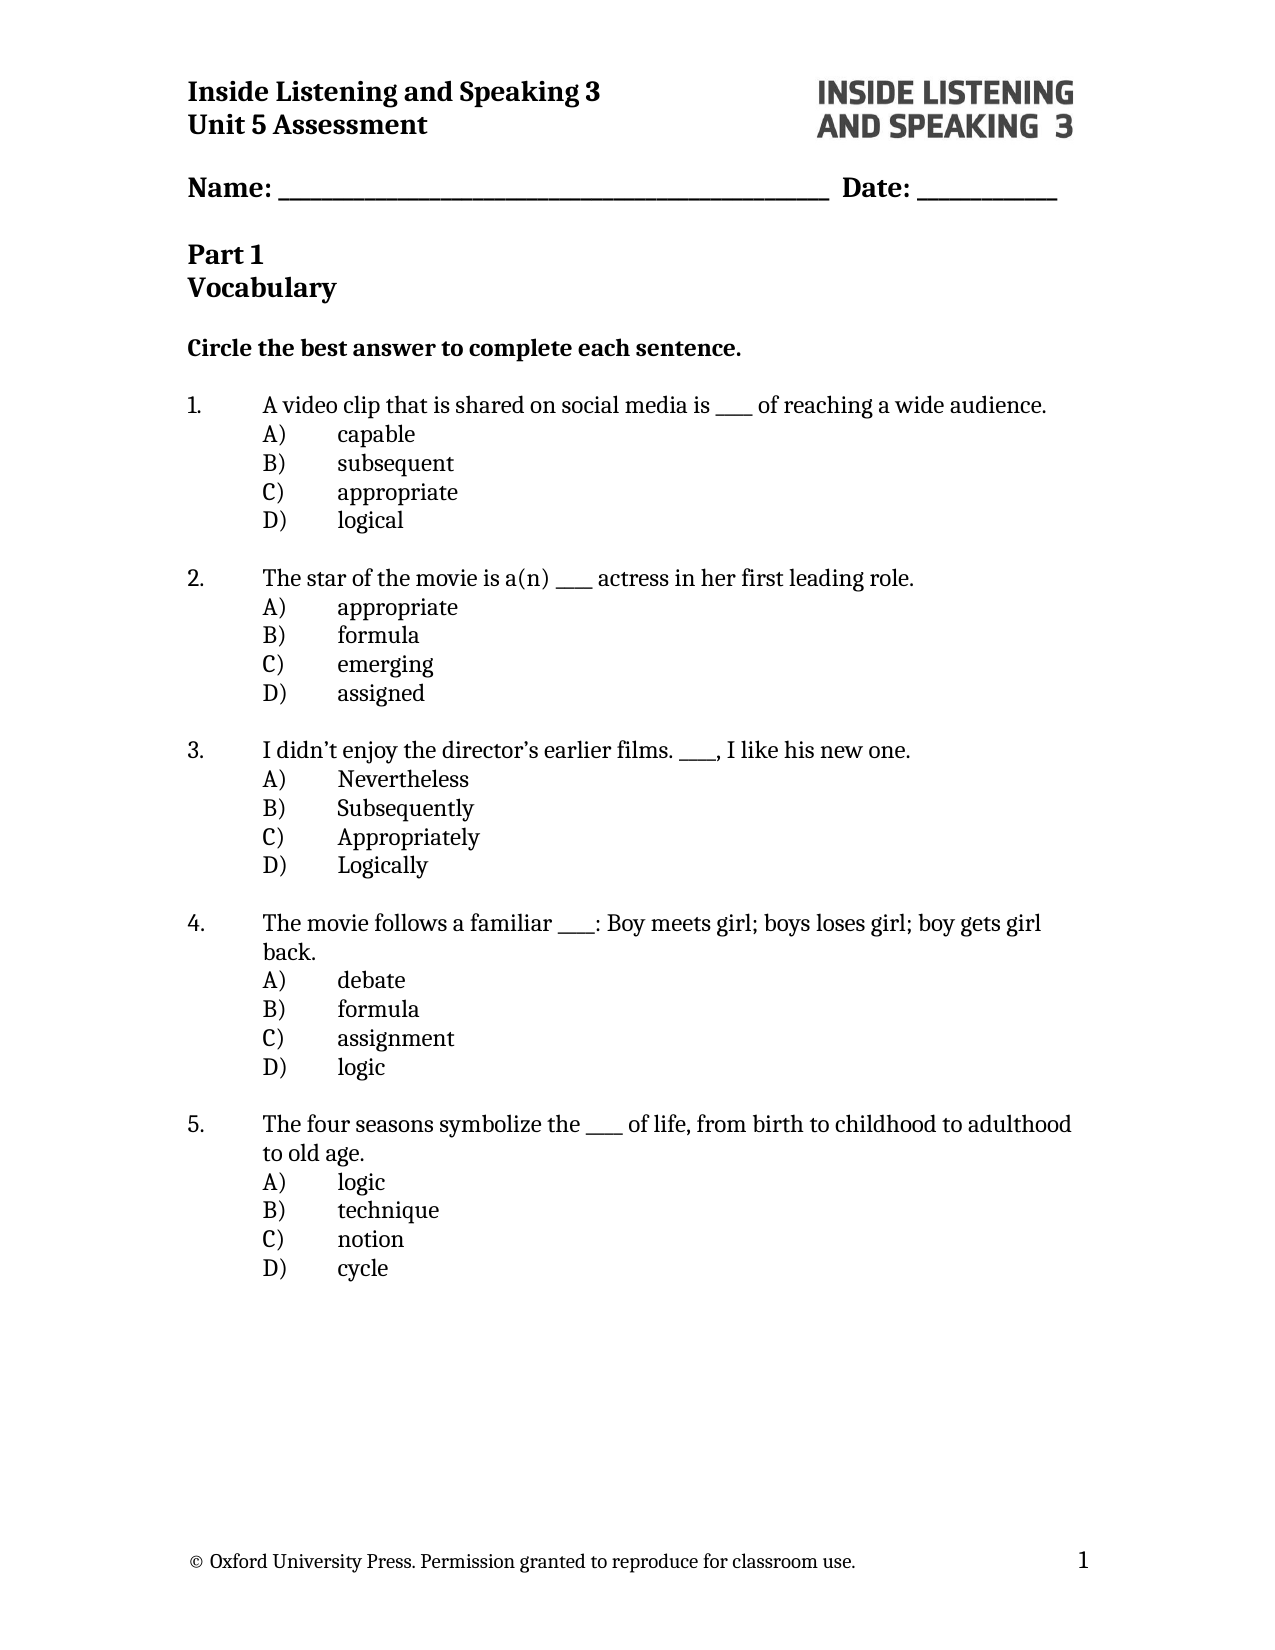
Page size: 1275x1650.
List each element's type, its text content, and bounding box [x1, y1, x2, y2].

text B) formula [187, 621, 1087, 650]
text B) formula [187, 995, 1087, 1024]
text C) notion [187, 1225, 1087, 1254]
text C) Appropriately [187, 822, 1087, 851]
text D) Logically [187, 851, 1087, 880]
text B) Subsequently [187, 794, 1087, 822]
text A) appropriate [187, 592, 1087, 621]
text D) logic [187, 1052, 1087, 1081]
text Name: ___________________________________________________ Date: _____________ [187, 171, 1087, 204]
text Part 1 [187, 238, 1087, 271]
text Vocabulary [187, 271, 1087, 305]
text D) cycle [187, 1254, 1087, 1282]
text D) assigned [187, 679, 1087, 707]
text C) assignment [187, 1024, 1087, 1052]
text B) subsequent [187, 449, 1087, 477]
text B) technique [187, 1196, 1087, 1225]
picture [806, 67, 1087, 150]
text D) logical [187, 506, 1087, 535]
text Circle the best answer to complete each sentence. [187, 334, 1087, 362]
text C) emerging [187, 650, 1087, 679]
text C) appropriate [187, 477, 1087, 506]
text 1. A video clip that is shared on social media is ____ of reaching a wide audience. [187, 391, 1087, 420]
text 5. The four seasons symbolize the ____ of life, from birth to childhood to adulthood to old age. [187, 1110, 1087, 1167]
text 3. I didn’t enjoy the director’s earlier films. ____, I like his new one. [187, 736, 1087, 765]
text A) capable [187, 420, 1087, 449]
text 4. The movie follows a familiar ____: Boy meets girl; boys loses girl; boy gets girl back. [187, 909, 1087, 966]
text A) Nevertheless [187, 765, 1087, 794]
text A) logic [187, 1167, 1087, 1196]
text 2. The star of the movie is a(n) ____ actress in her first leading role. [187, 564, 1087, 592]
text A) debate [187, 966, 1087, 995]
